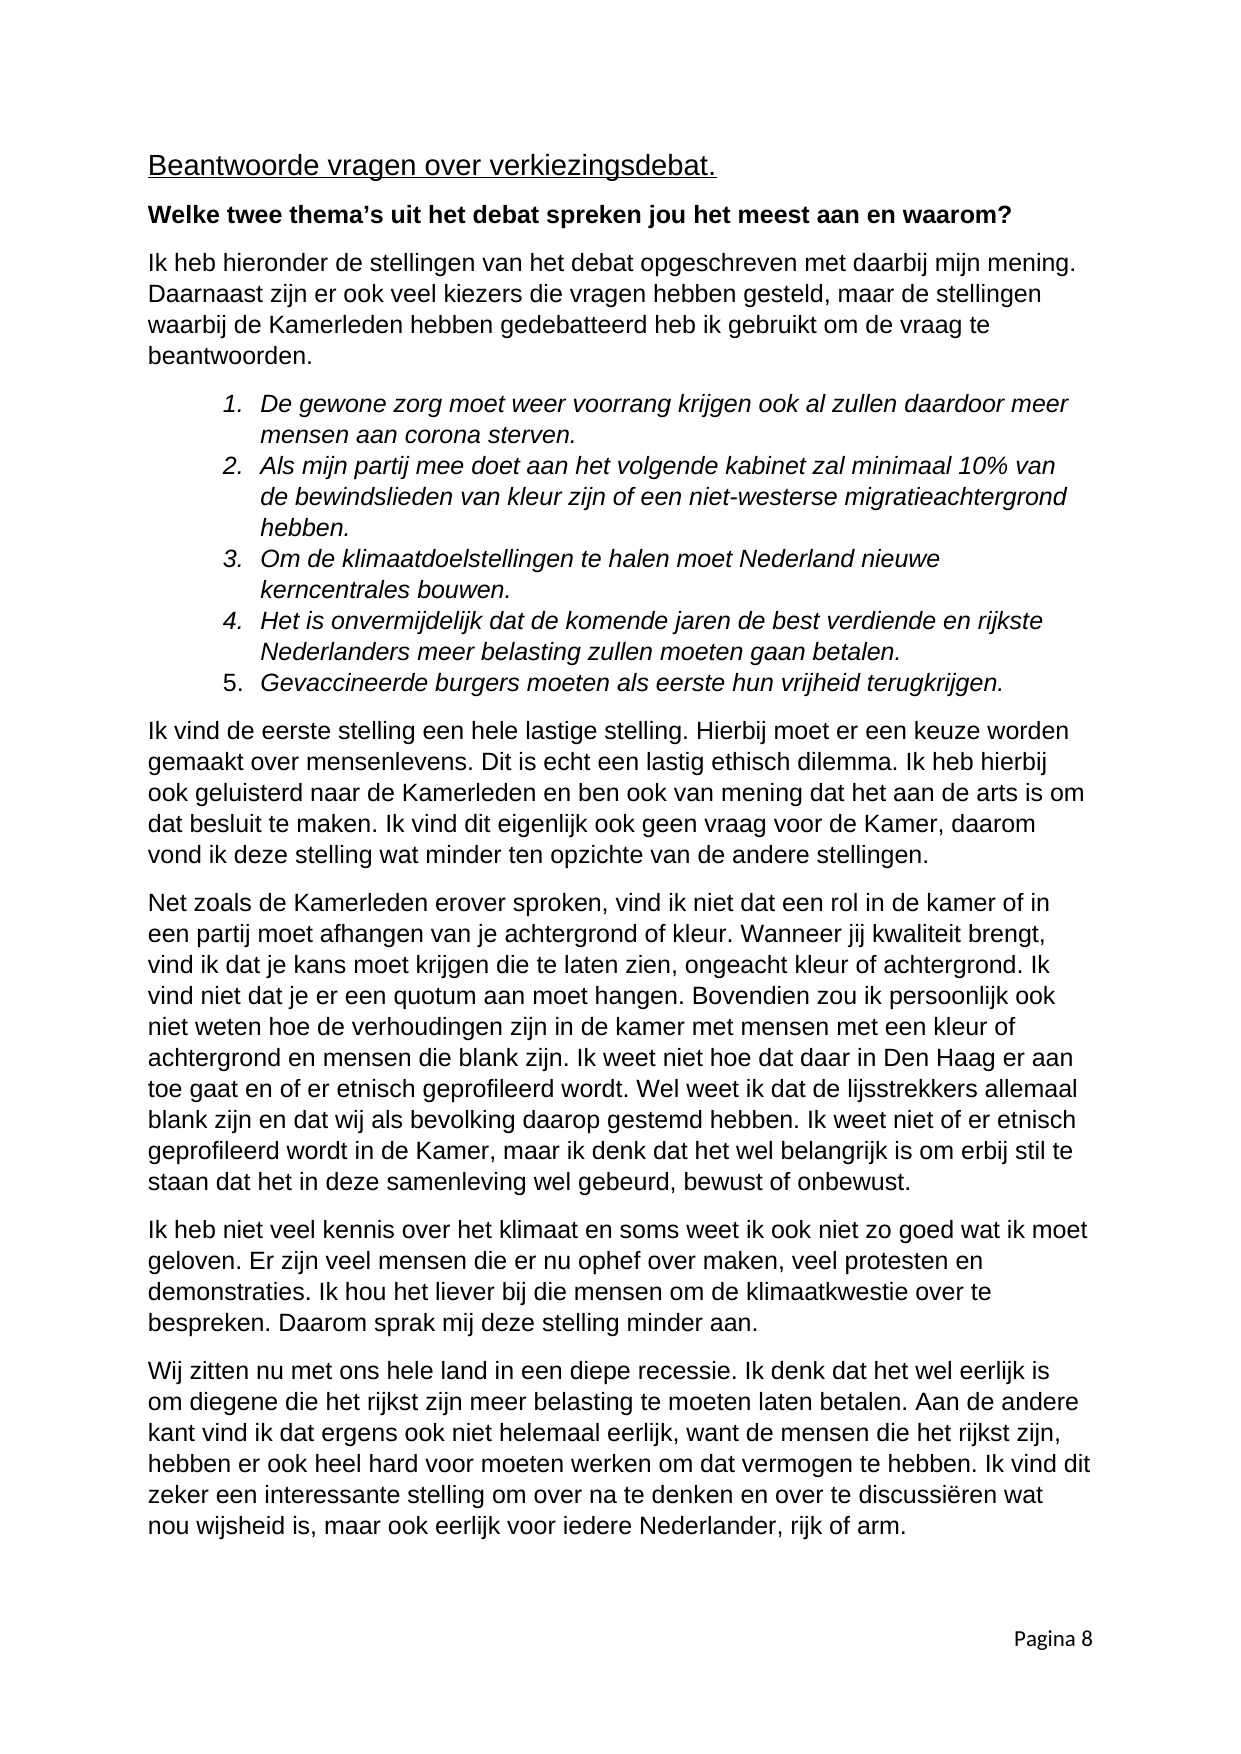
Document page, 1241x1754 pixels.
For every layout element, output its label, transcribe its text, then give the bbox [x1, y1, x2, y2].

text Ik heb hieronder de stellingen van het debat opgeschreven met daarbij mijn mening. Daarnaast zijn er ook veel kiezers die vragen hebben gesteld, maar de stellingen waarbij de Kamerleden hebben gedebatteerd heb ik gebruikt om de vraag te beantwoorden. [148, 148, 1093, 269]
list Als mijn partij mee doet aan het volgende kabinet zal minimaal 10% van de bewindslieden van kleur zijn of een niet-westerse migratieachtergrond hebben. [223, 351, 1093, 441]
list Om de klimaatdoelstellingen te halen moet Nederland nieuwe kerncentrales bouwen. [223, 444, 1093, 503]
list De gewone zorg moet weer voorrang krijgen ook al zullen daardoor meer mensen aan corona sterven. [223, 288, 1093, 348]
text Net zoals de Kamerleden erover sproken, vind ik niet dat een rol in de kamer of in een partij moet afhangen van je achtergrond of kleur. Wanneer jij kwaliteit brengt, vind ik dat je kans moet krijgen die te laten zien, ongeacht kleur of achtergrond. Ik vind niet dat je er een quotum aan moet hangen. Bovendien zou ik persoonlijk ook niet weten hoe de verhoudingen zijn in de kamer met mensen met een kleur of achtergrond en mensen die blank zijn. Ik weet niet hoe dat daar in Den Haag er aan toe gaat en of er etnisch geprofileerd wordt. Wel weet ik dat de lijsstrekkers allemaal blank zijn en dat wij als bevolking daarop gestemd hebben. Ik weet niet of er etnisch geprofileerd wordt in de Kamer, maar ik denk dat het wel belangrijk is om erbij stil te staan dat het in deze samenleving wel gebeurd, bewust of onbewust. [148, 787, 1093, 1096]
text Wij zitten nu met ons hele land in een diepe recessie. Ik denk dat het wel eerlijk is om diegene die het rijkst zijn meer belasting te moeten laten betalen. Aan de andere kant vind ik dat ergens ook niet helemaal eerlijk, want de mensen die het rijkst zijn, hebben er ook heel hard voor moeten werken om dat vermogen te hebben. Ik vind dit zeker een interessante stelling om over na te denken en over te discussiëren wat nou wijsheid is, maar ook eerlijk voor iedere Nederlander, rijk of arm. [148, 1255, 1093, 1439]
list Gevaccineerde burgers moeten als eerste hun vrijheid terugkrijgen. [223, 568, 1093, 597]
text Ik heb niet veel kennis over het klimaat en soms weet ik ook niet zo goed wat ik moet geloven. Er zijn veel mensen die er nu ophef over maken, veel protesten en demonstraties. Ik hou het liever bij die mensen om de klimaatkwestie over te bespreken. Daarom sprak mij deze stelling minder aan. [148, 1114, 1093, 1236]
list Het is onvermijdelijk dat de komende jaren de best verdiende en rijkste Nederlanders meer belasting zullen moeten gaan betalen. [223, 506, 1093, 566]
text Ik vind de eerste stelling een hele lastige stelling. Hierbij moet er een keuze worden gemaakt over mensenlevens. Dit is echt een lastig ethisch dilemma. Ik heb hierbij ook geluisterd naar de Kamerleden en ben ook van mening dat het aan de arts is om dat besluit te maken. Ik vind dit eigenlijk ook geen vraag voor de Kamer, daarom vond ik deze stelling wat minder ten opzichte van de andere stellingen. [148, 616, 1093, 768]
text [148, 1458, 1093, 1580]
